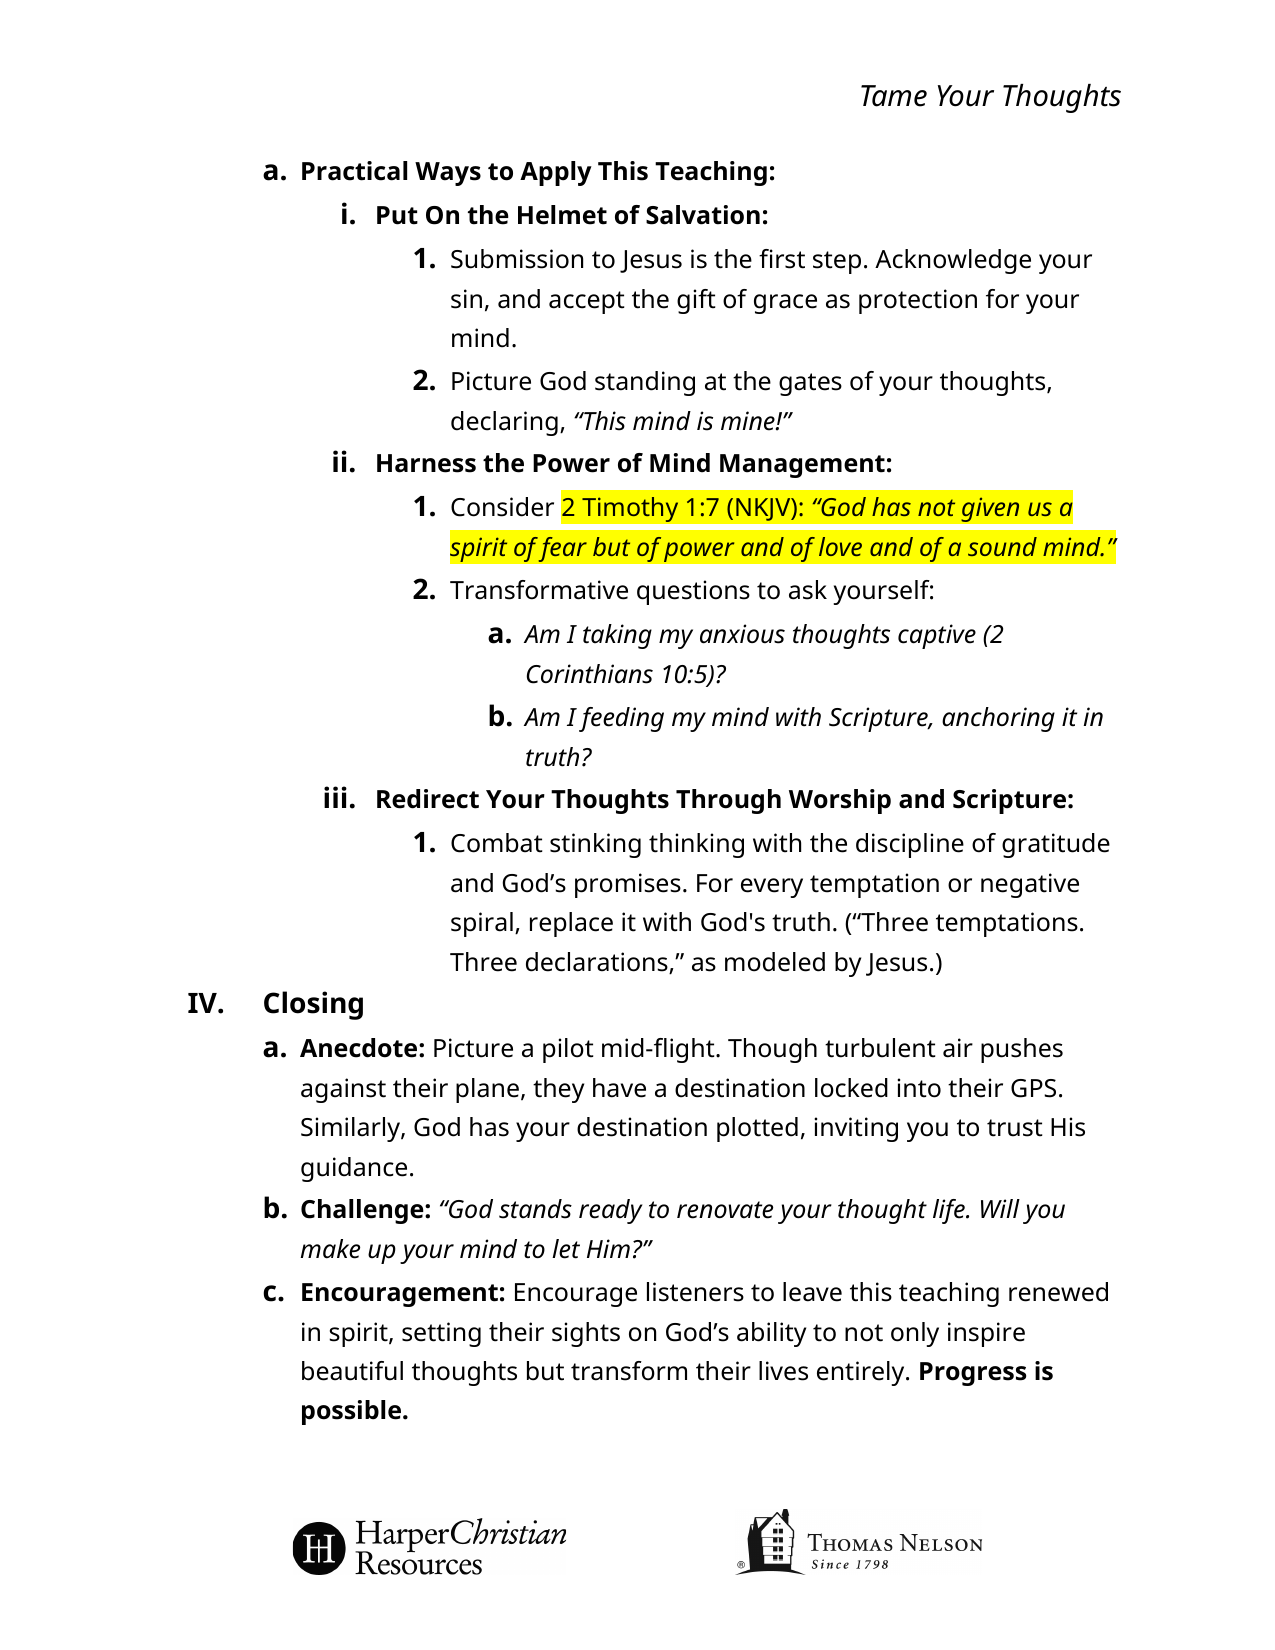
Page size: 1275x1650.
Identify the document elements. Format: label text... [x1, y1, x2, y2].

picture [735, 1509, 983, 1575]
list Am I feeding my mind with Scripture, anchoring it in truth? [487, 696, 1125, 773]
list Challenge: “God stands ready to renovate your thought life. Will you make up your mind to let Him?” [262, 1188, 1125, 1266]
list Put On the Helmet of Salvation: [356, 194, 1125, 232]
list Transformative questions to ask yourself: [412, 569, 1125, 607]
list Consider 2 Timothy 1:7 (NKJV): “God has not given us a spirit of fear but of power and of love and of a sound mind.” [412, 487, 1125, 564]
list Picture God standing at the gates of your thoughts, declaring, “This mind is mine!” [412, 360, 1125, 437]
list Closing [187, 983, 1125, 1022]
list Practical Ways to Apply This Teaching: [262, 150, 1125, 188]
list Am I taking my anxious thoughts captive (2 Corinthians 10:5)? [487, 613, 1125, 691]
list Combat stinking thinking with the discipline of gratitude and God’s promises. For every temptation or negative spiral, replace it with God's truth. (“Three temptations. Three declarations,” as modeled by Jesus.) [412, 822, 1125, 978]
list Encouragement: Encourage listeners to leave this teaching renewed in spirit, setting their sights on God’s ability to not only inspire beautiful thoughts but transform their lives entirely. Progress is possible. [262, 1271, 1125, 1427]
picture [292, 1518, 567, 1575]
list Redirect Your Thoughts Through Worship and Scripture: [356, 778, 1125, 817]
list Submission to Jesus is the first step. Acknowledge your sin, and accept the gift of grace as protection for your mind. [412, 238, 1125, 355]
list Anecdote: Picture a pilot mid-flight. Though turbulent air pushes against their plane, they have a destination locked into their GPS. Similarly, God has your destination plotted, inviting you to trust His guidance. [262, 1027, 1125, 1183]
list Harness the Power of Mind Management: [356, 442, 1125, 481]
